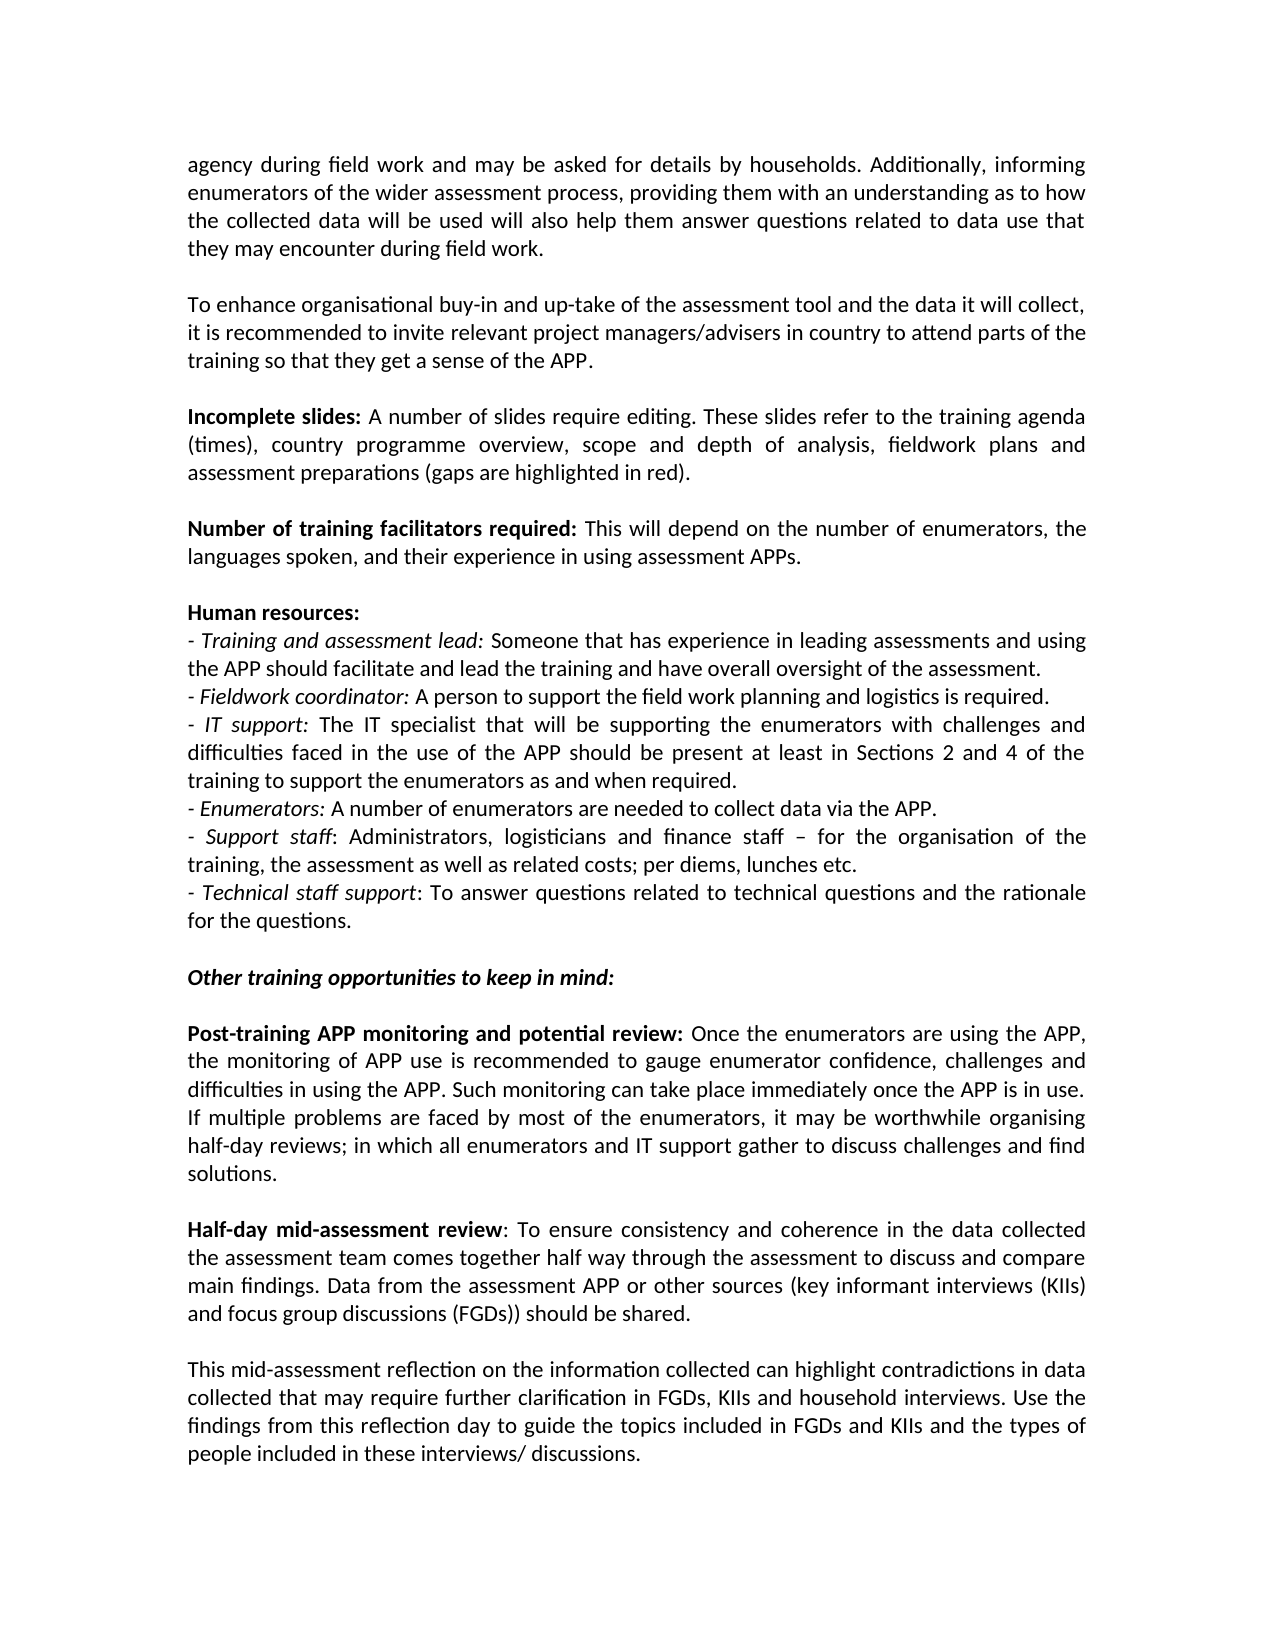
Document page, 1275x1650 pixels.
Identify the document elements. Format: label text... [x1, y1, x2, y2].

text Post-training APP monitoring and potential review: Once the enumerators are using the APP, the monitoring of APP use is recommended to gauge enumerator confidence, challenges and difficulties in using the APP. Such monitoring can take place immediately once the APP is in use. If multiple problems are faced by most of the enumerators, it may be worthwhile organising half-day reviews; in which all enumerators and IT support gather to discuss challenges and find solutions. [187, 1019, 1087, 1187]
text Half-day mid-assessment review: To ensure consistency and coherence in the data collected the assessment team comes together half way through the assessment to discuss and compare main findings. Data from the assessment APP or other sources (key informant interviews (KIIs) and focus group discussions (FGDs)) should be shared. [187, 1215, 1087, 1327]
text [187, 150, 1087, 262]
text - Technical staff support: To answer questions related to technical questions and the rationale for the questions. [187, 878, 1087, 934]
text Other training opportunities to keep in mind: [187, 963, 1087, 991]
text Incomplete slides: A number of slides require editing. These slides refer to the training agenda (times), country programme overview, scope and depth of analysis, fieldwork plans and assessment preparations (gaps are highlighted in red). [187, 402, 1087, 486]
text - Fieldwork coordinator: A person to support the field work planning and logistics is required. [187, 682, 1087, 710]
text To enhance organisational buy-in and up-take of the assessment tool and the data it will collect, it is recommended to invite relevant project managers/advisers in country to attend parts of the training so that they get a sense of the APP. [187, 290, 1087, 374]
text - Support staff: Administrators, logisticians and finance staff – for the organisation of the training, the assessment as well as related costs; per diems, lunches etc. [187, 822, 1087, 878]
text - Training and assessment lead: Someone that has experience in leading assessments and using the APP should facilitate and lead the training and have overall oversight of the assessment. [187, 626, 1087, 682]
text - Enumerators: A number of enumerators are needed to collect data via the APP. [187, 794, 1087, 822]
text Number of training facilitators required: This will depend on the number of enumerators, the languages spoken, and their experience in using assessment APPs. [187, 514, 1087, 570]
text - IT support: The IT specialist that will be supporting the enumerators with challenges and difficulties faced in the use of the APP should be present at least in Sections 2 and 4 of the training to support the enumerators as and when required. [187, 710, 1087, 794]
text Human resources: [187, 598, 1087, 626]
text This mid-assessment reflection on the information collected can highlight contradictions in data collected that may require further clarification in FGDs, KIIs and household interviews. Use the findings from this reflection day to guide the topics included in FGDs and KIIs and the types of people included in these interviews/ discussions. [187, 1355, 1087, 1467]
